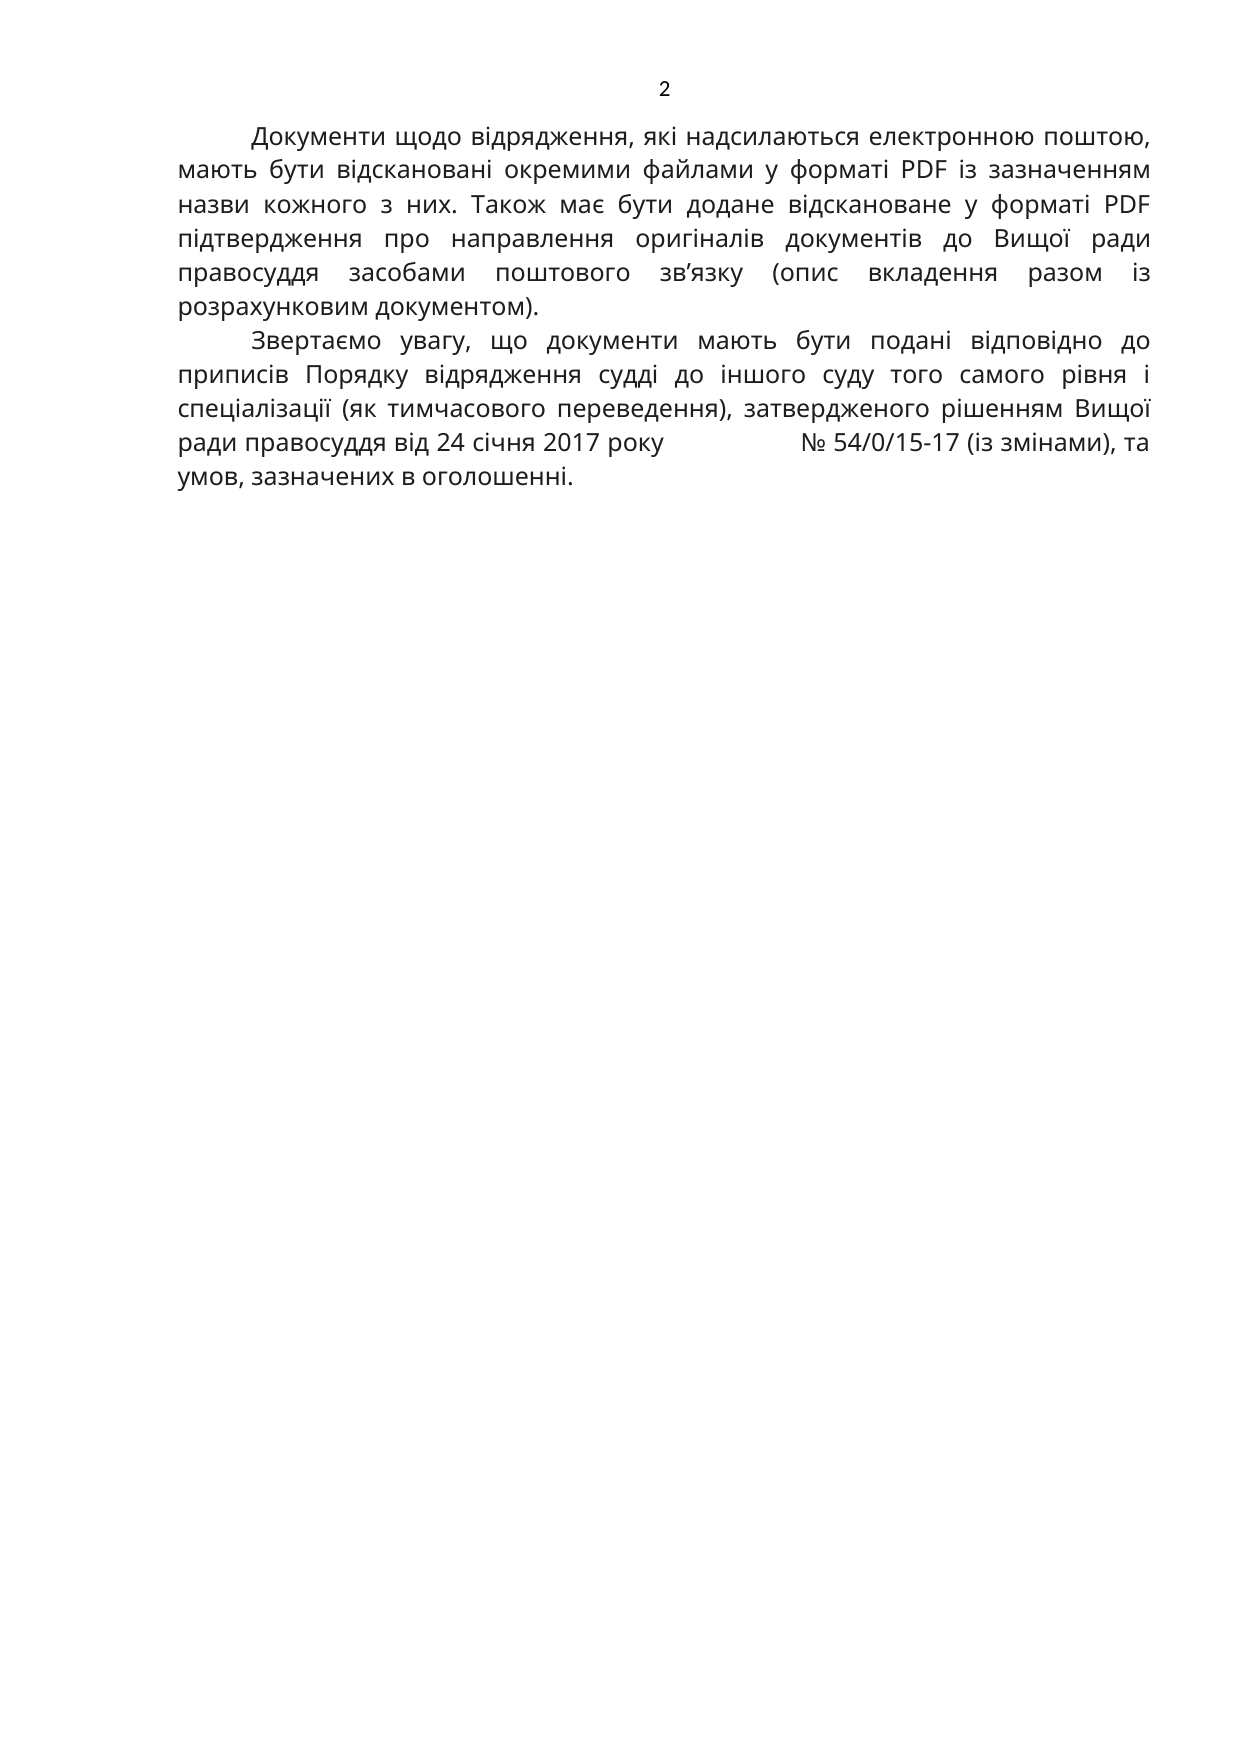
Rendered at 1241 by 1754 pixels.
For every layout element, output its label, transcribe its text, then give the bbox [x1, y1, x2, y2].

text Звертаємо увагу, що документи мають бути подані відповідно до приписів Порядку відрядження судді до іншого суду того самого рівня і спеціалізації (як тимчасового переведення), затвердженого рішенням Вищої ради правосуддя від 24 січня 2017 року № 54/0/15-17 (із змінами), та умов, зазначених в оголошенні. [177, 322, 1152, 493]
text Документи щодо відрядження, які надсилаються електронною поштою, мають бути відскановані окремими файлами у форматі PDF із зазначенням назви кожного з них. Також має бути додане відскановане у форматі PDF підтвердження про направлення оригіналів документів до Вищої ради правосуддя засобами поштового зв’язку (опис вкладення разом із розрахунковим документом). [177, 118, 1152, 322]
